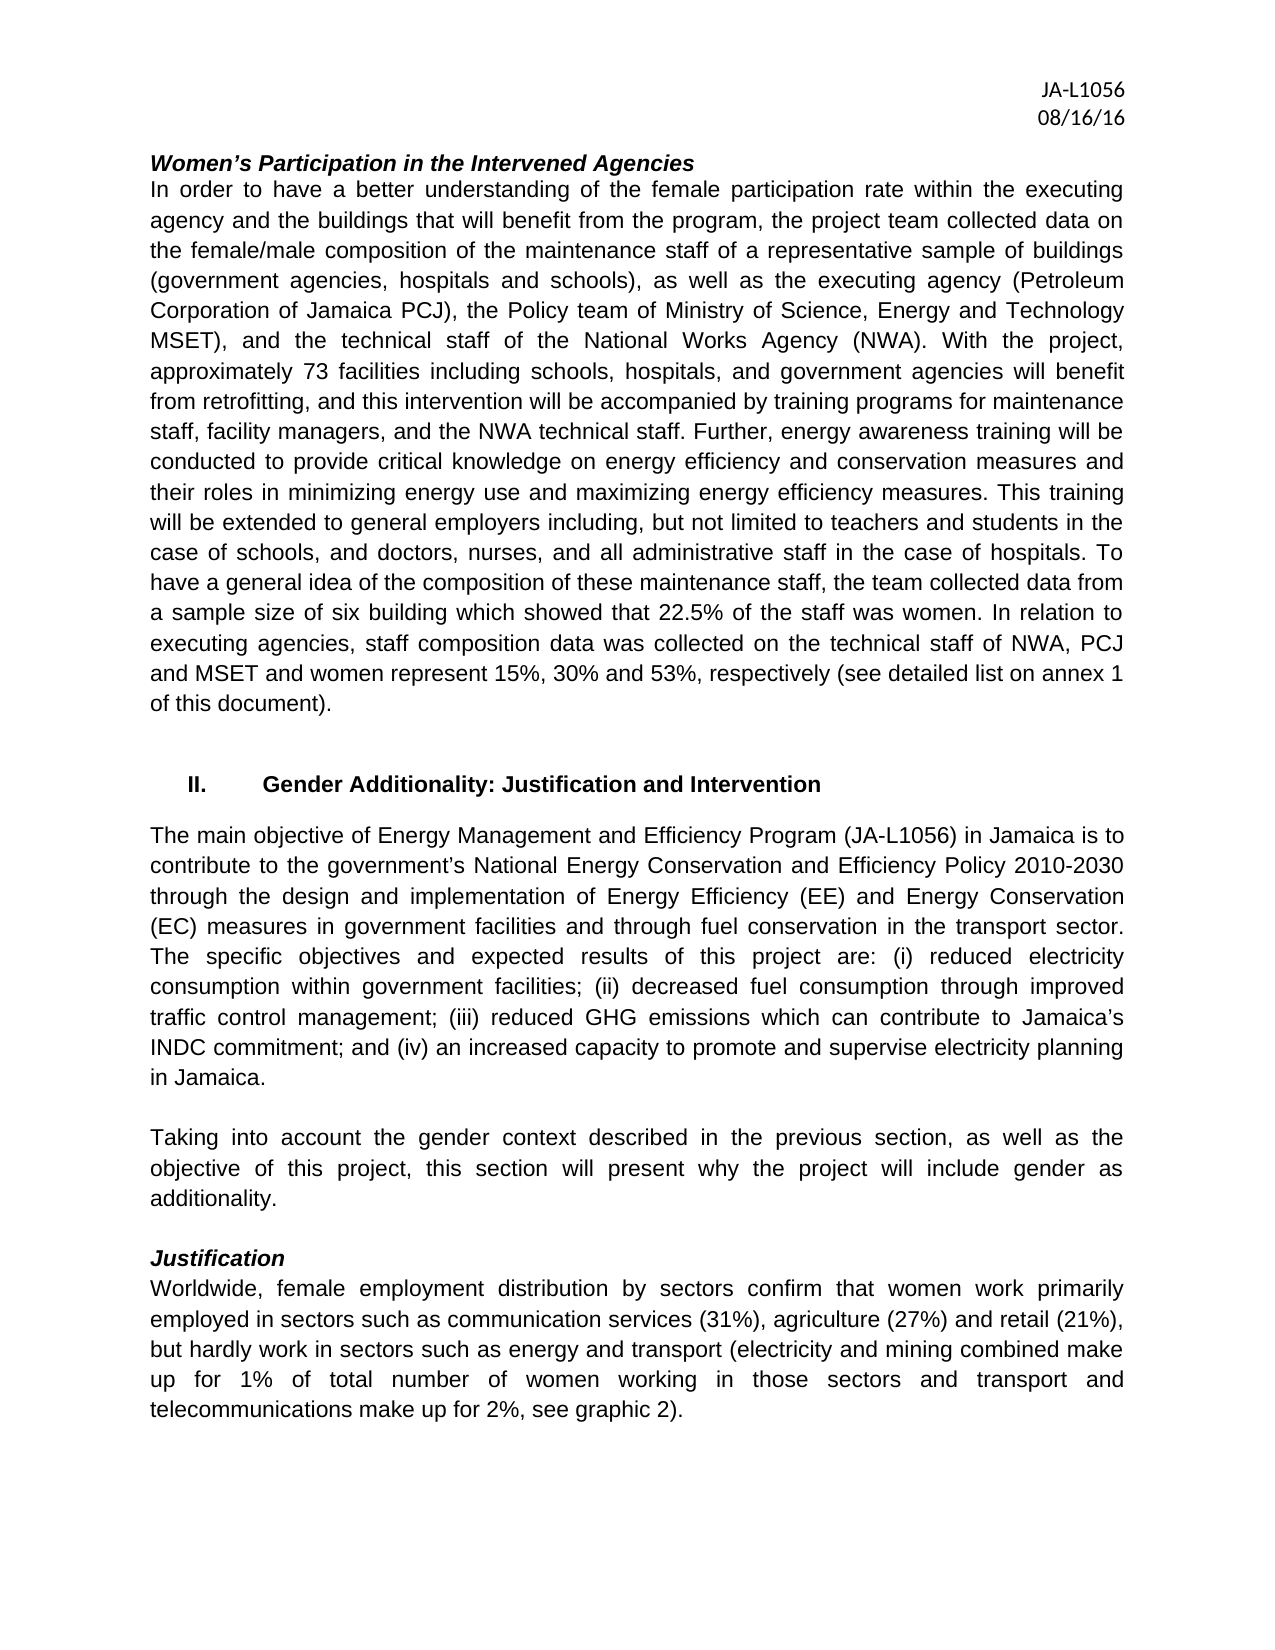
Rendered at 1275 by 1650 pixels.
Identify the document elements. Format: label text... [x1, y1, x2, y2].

text Worldwide, female employment distribution by sectors confirm that women work primarily employed in sectors such as communication services (31%), agriculture (27%) and retail (21%), but hardly work in sectors such as energy and transport (electricity and mining combined make up for 1% of total number of women working in those sectors and transport and telecommunications make up for 2%, see graphic 2). [150, 1275, 1125, 1422]
list Gender Additionality: Justification and Intervention [187, 771, 1125, 797]
text Justification [150, 1245, 1125, 1271]
text Taking into account the gender context described in the previous section, as well as the objective of this project, this section will present why the project will include gender as additionality. [150, 1124, 1125, 1211]
text In order to have a better understanding of the female participation rate within the executing agency and the buildings that will benefit from the program, the project team collected data on the female/male composition of the maintenance staff of a representative sample of buildings (government agencies, hospitals and schools), as well as the executing agency (Petroleum Corporation of Jamaica PCJ), the Policy team of Ministry of Science, Energy and Technology MSET), and the technical staff of the National Works Agency (NWA). With the project, approximately 73 facilities including schools, hospitals, and government agencies will benefit from retrofitting, and this intervention will be accompanied by training programs for maintenance staff, facility managers, and the NWA technical staff. Further, energy awareness training will be conducted to provide critical knowledge on energy efficiency and conservation measures and their roles in minimizing energy use and maximizing energy efficiency measures. This training will be extended to general employers including, but not limited to teachers and students in the case of schools, and doctors, nurses, and all administrative staff in the case of hospitals. To have a general idea of the composition of these maintenance staff, the team collected data from a sample size of six building which showed that 22.5% of the staff was women. In relation to executing agencies, staff composition data was collected on the technical staff of NWA, PCJ and MSET and women represent 15%, 30% and 53%, respectively (see detailed list on annex 1 of this document). [150, 176, 1125, 716]
text The main objective of Energy Management and Efficiency Program (JA-L1056) in Jamaica is to contribute to the government’s National Energy Conservation and Efficiency Policy 2010-2030 through the design and implementation of Energy Efficiency (EE) and Energy Conservation (EC) measures in government facilities and through fuel conservation in the transport sector. The specific objectives and expected results of this project are: (i) reduced electricity consumption within government facilities; (ii) decreased fuel consumption through improved traffic control management; (iii) reduced GHG emissions which can contribute to Jamaica’s INDC commitment; and (iv) an increased capacity to promote and supervise electricity planning in Jamaica. [150, 822, 1125, 1090]
text Women’s Participation in the Intervened Agencies [150, 150, 1125, 176]
